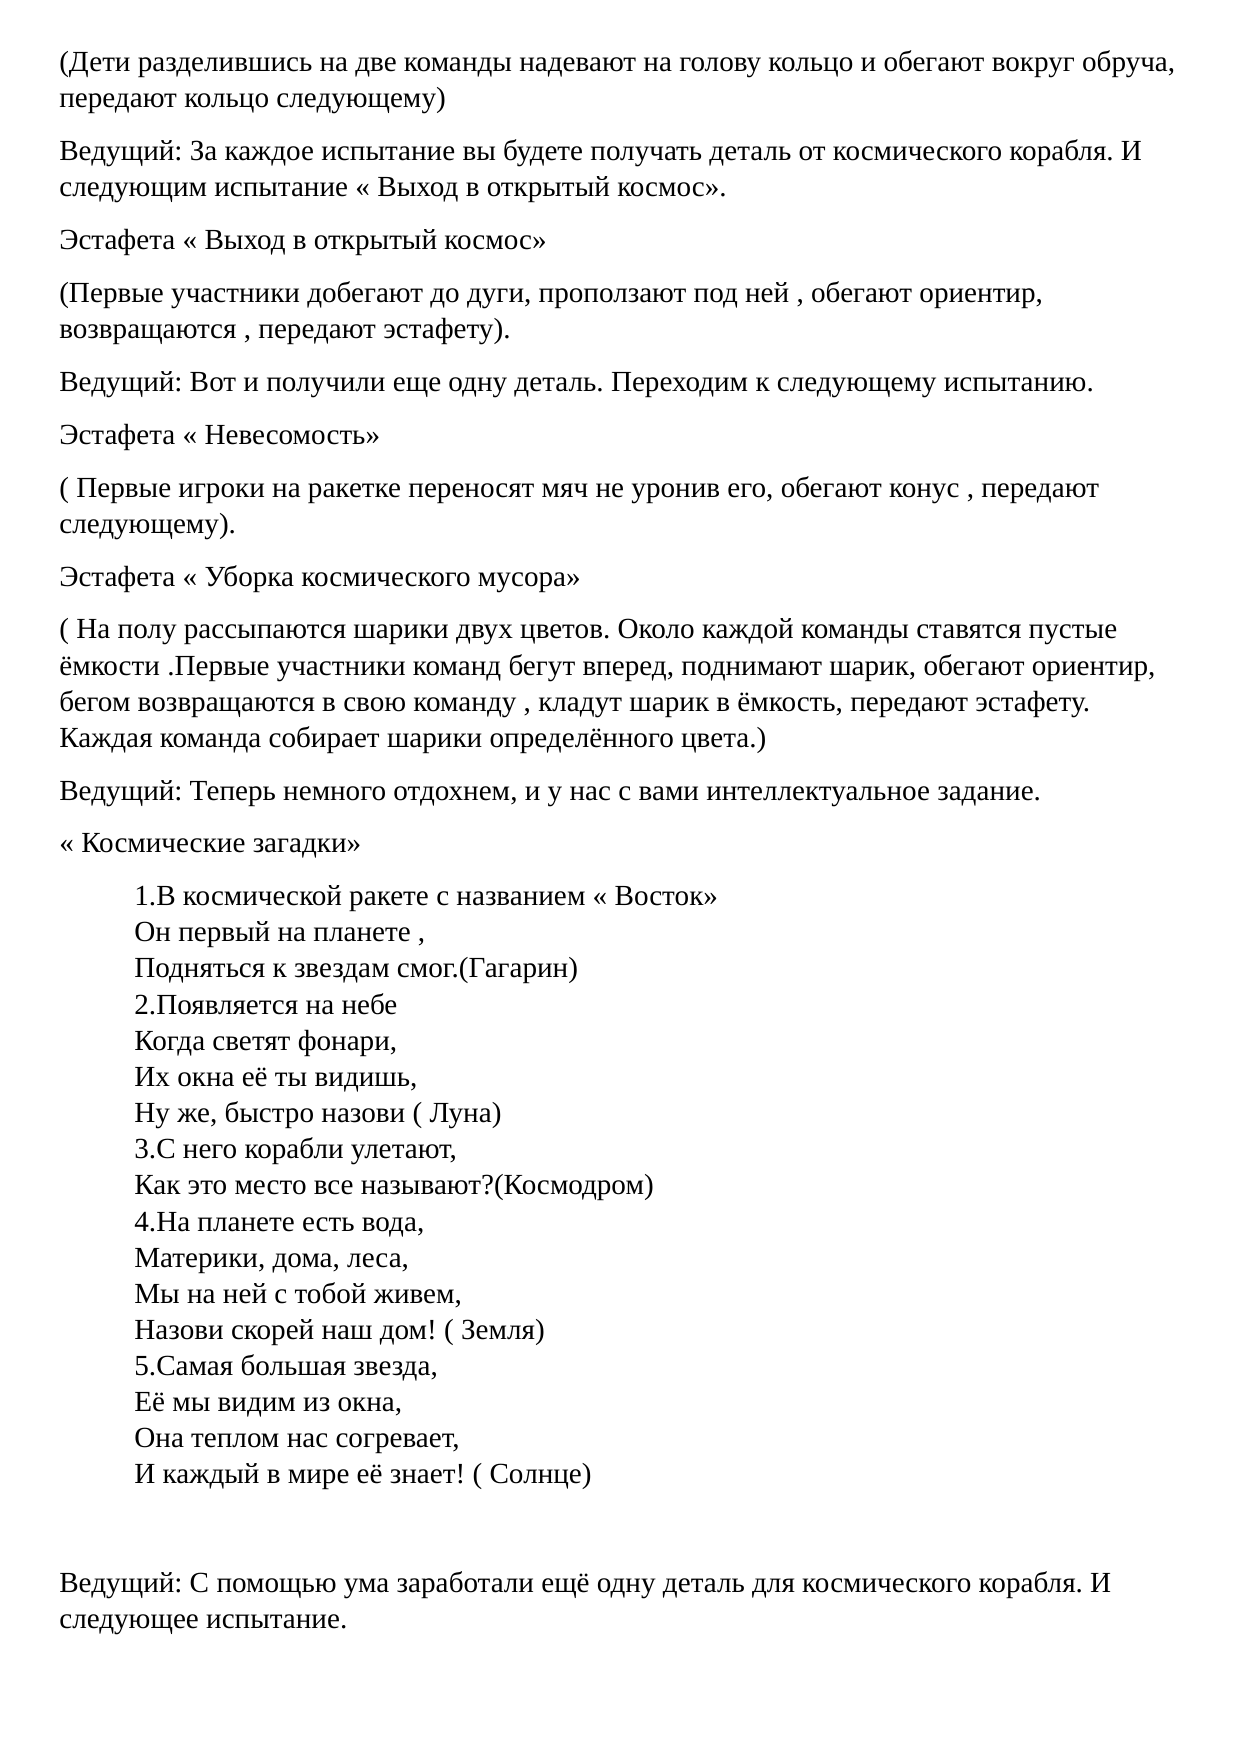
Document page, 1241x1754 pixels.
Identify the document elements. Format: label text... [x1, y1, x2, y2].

text Эстафета « Выход в открытый космос» [59, 222, 1181, 256]
list Ведущий: С помощью ума заработали ещё одну деталь для космического корабля. И следующее испытание. [59, 1565, 1181, 1635]
list Ну же, быстро назови ( Луна) [134, 1095, 1181, 1129]
list Он первый на планете , [134, 914, 1181, 948]
text (Дети разделившись на две команды надевают на голову кольцо и обегают вокруг обруча, передают кольцо следующему) [59, 44, 1181, 114]
list 2.Появляется на небе [134, 987, 1181, 1020]
list Их окна её ты видишь, [134, 1059, 1181, 1093]
text Эстафета « Невесомость» [59, 417, 1181, 450]
list Назови скорей наш дом! ( Земля) [134, 1312, 1181, 1346]
list Материки, дома, леса, [134, 1240, 1181, 1273]
list 4.На планете есть вода, [134, 1204, 1181, 1237]
list Подняться к звездам смог.(Гагарин) [134, 951, 1181, 984]
text Ведущий: За каждое испытание вы будете получать деталь от космического корабля. И следующим испытание « Выход в открытый космос». [59, 133, 1181, 203]
list Её мы видим из окна, [134, 1384, 1181, 1418]
text Ведущий: Теперь немного отдохнем, и у нас с вами интеллектуальное задание. [59, 773, 1181, 806]
text ( На полу рассыпаются шарики двух цветов. Около каждой команды ставятся пустые ёмкости .Первые участники команд бегут вперед, поднимают шарик, обегают ориентир, бегом возвращаются в свою команду , кладут шарик в ёмкость, передают эстафету. Каждая команда собирает шарики определённого цвета.) [59, 611, 1181, 753]
text (Первые участники добегают до дуги, проползают под ней , обегают ориентир, возвращаются , передают эстафету). [59, 275, 1181, 345]
list И каждый в мире её знает! ( Солнце) [134, 1457, 1181, 1490]
text Эстафета « Уборка космического мусора» [59, 559, 1181, 592]
list Когда светят фонари, [134, 1023, 1181, 1056]
list Мы на ней с тобой живем, [134, 1276, 1181, 1309]
list 1.В космической ракете с названием « Восток» [134, 878, 1181, 912]
list Она теплом нас согревает, [134, 1421, 1181, 1454]
list Как это место все называют?(Космодром) [134, 1167, 1181, 1201]
list 5.Самая большая звезда, [134, 1348, 1181, 1382]
text « Космические загадки» [59, 826, 1181, 859]
text Ведущий: Вот и получили еще одну деталь. Переходим к следующему испытанию. [59, 364, 1181, 398]
text ( Первые игроки на ракетке переносят мяч не уронив его, обегают конус , передают следующему). [59, 470, 1181, 539]
list 3.С него корабли улетают, [134, 1131, 1181, 1165]
